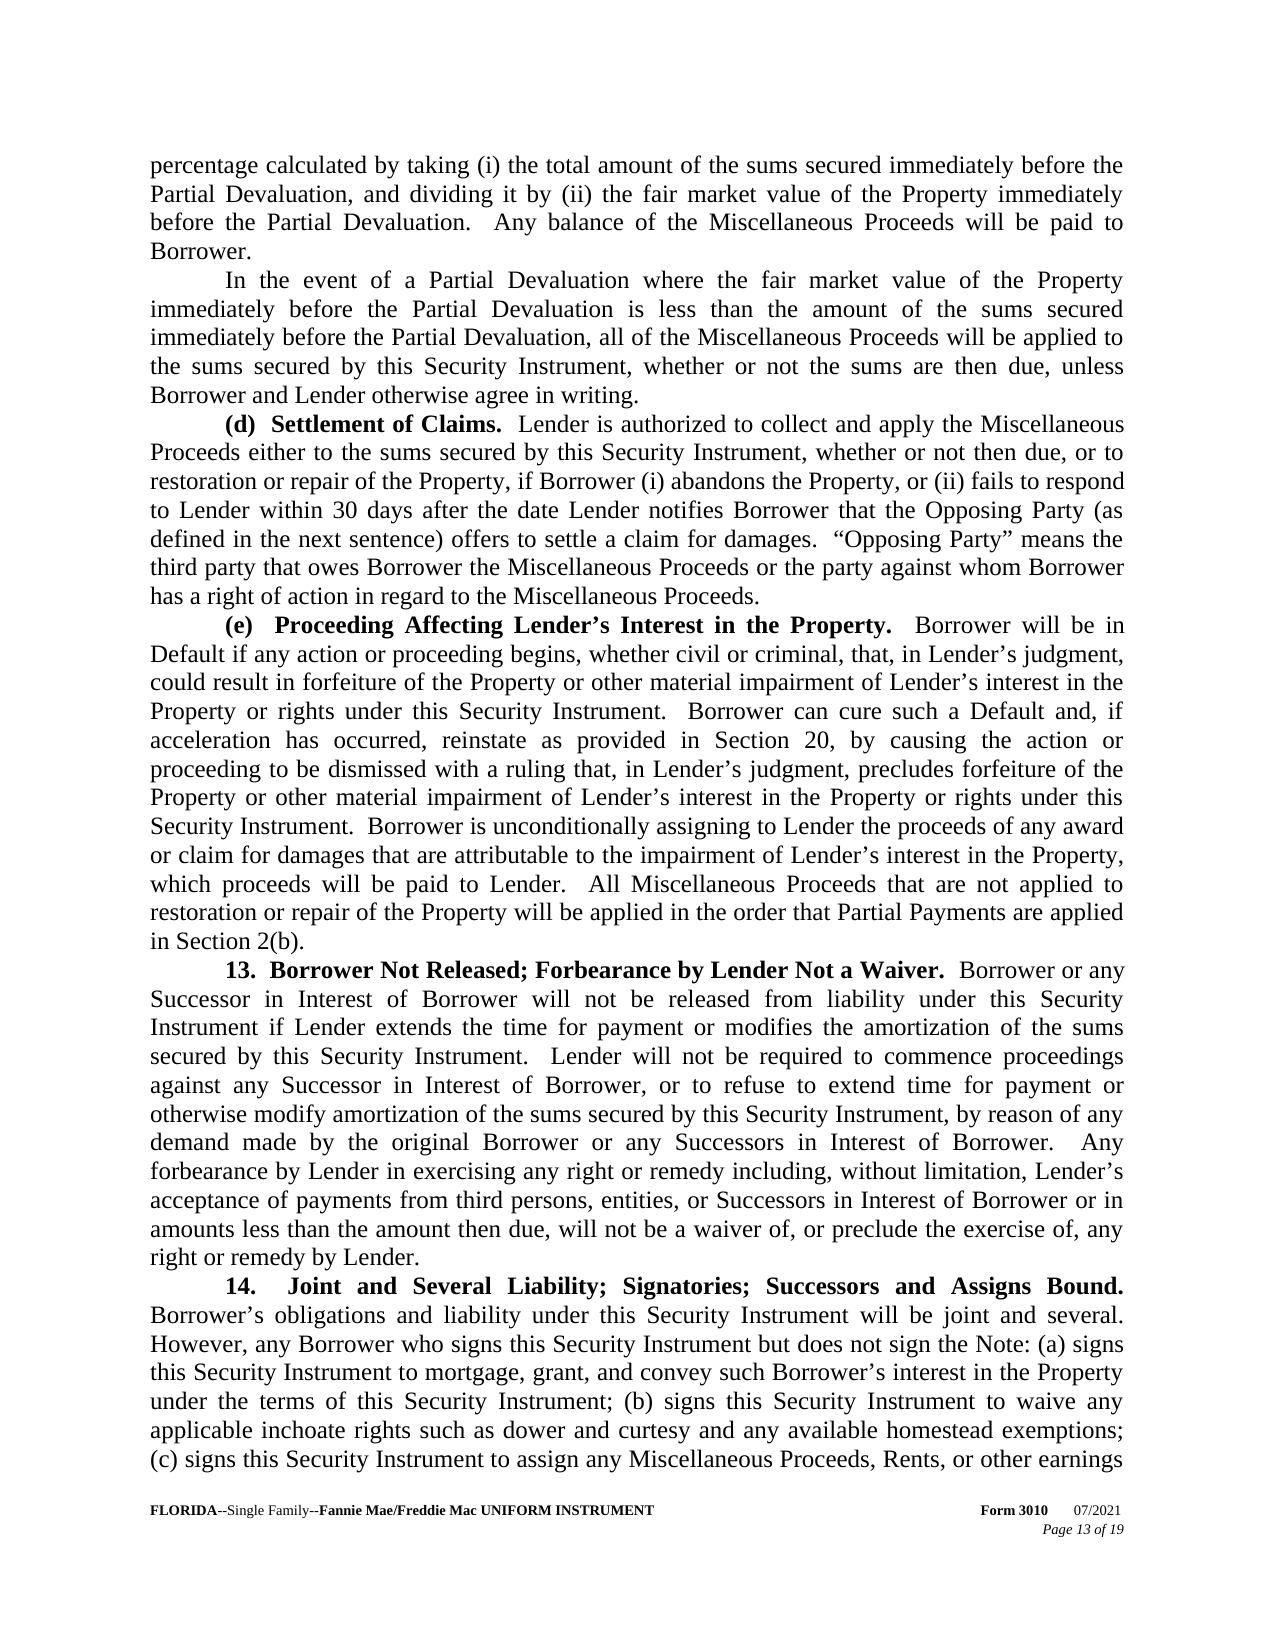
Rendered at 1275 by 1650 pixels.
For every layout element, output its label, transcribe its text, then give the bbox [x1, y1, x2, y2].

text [150, 150, 1125, 265]
text 13. Borrower Not Released; Forbearance by Lender Not a Waiver. Borrower or any Successor in Interest of Borrower will not be released from liability under this Security Instrument if Lender extends the time for payment or modifies the amortization of the sums secured by this Security Instrument. Lender will not be required to commence proceedings against any Successor in Interest of Borrower, or to refuse to extend time for payment or otherwise modify amortization of the sums secured by this Security Instrument, by reason of any demand made by the original Borrower or any Successors in Interest of Borrower. Any forbearance by Lender in exercising any right or remedy including, without limitation, Lender’s acceptance of payments from third persons, entities, or Successors in Interest of Borrower or in amounts less than the amount then due, will not be a waiver of, or preclude the exercise of, any right or remedy by Lender. [150, 955, 1125, 1271]
text In the event of a Partial Devaluation where the fair market value of the Property immediately before the Partial Devaluation is less than the amount of the sums secured immediately before the Partial Devaluation, all of the Miscellaneous Proceeds will be applied to the sums secured by this Security Instrument, whether or not the sums are then due, unless Borrower and Lender otherwise agree in writing. [150, 265, 1125, 409]
text (e) Proceeding Affecting Lender’s Interest in the Property. Borrower will be in Default if any action or proceeding begins, whether civil or criminal, that, in Lender’s judgment, could result in forfeiture of the Property or other material impairment of Lender’s interest in the Property or rights under this Security Instrument. Borrower can cure such a Default and, if acceleration has occurred, reinstate as provided in Section 20, by causing the action or proceeding to be dismissed with a ruling that, in Lender’s judgment, precludes forfeiture of the Property or other material impairment of Lender’s interest in the Property or rights under this Security Instrument. Borrower is unconditionally assigning to Lender the proceeds of any award or claim for damages that are attributable to the impairment of Lender’s interest in the Property, which proceeds will be paid to Lender. All Miscellaneous Proceeds that are not applied to restoration or repair of the Property will be applied in the order that Partial Payments are applied in Section 2(b). [150, 610, 1125, 955]
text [150, 1271, 1125, 1472]
text (d) Settlement of Claims. Lender is authorized to collect and apply the Miscellaneous Proceeds either to the sums secured by this Security Instrument, whether or not then due, or to restoration or repair of the Property, if Borrower (i) abandons the Property, or (ii) fails to respond to Lender within 30 days after the date Lender notifies Borrower that the Opposing Party (as defined in the next sentence) offers to settle a claim for damages. “Opposing Party” means the third party that owes Borrower the Miscellaneous Proceeds or the party against whom Borrower has a right of action in regard to the Miscellaneous Proceeds. [150, 409, 1125, 610]
